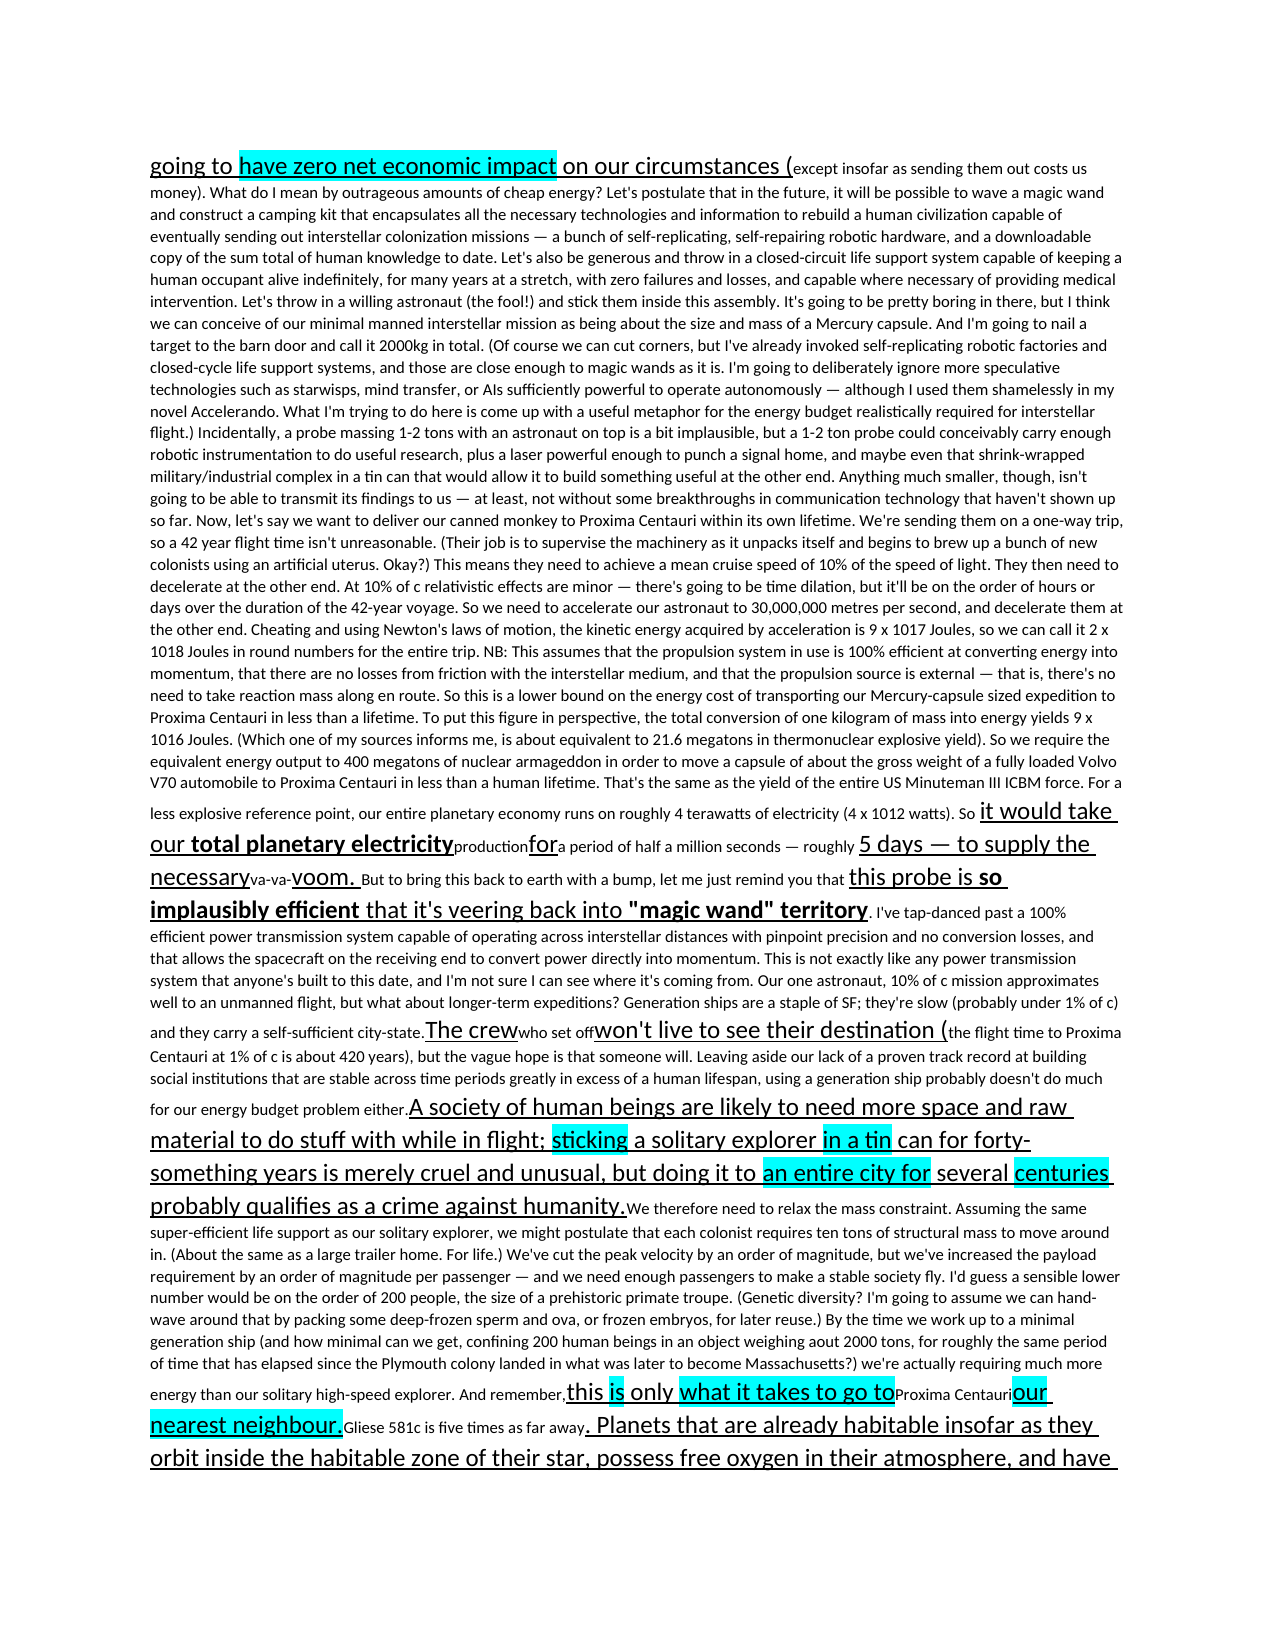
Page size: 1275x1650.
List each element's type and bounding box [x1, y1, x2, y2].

text [150, 150, 1125, 1472]
